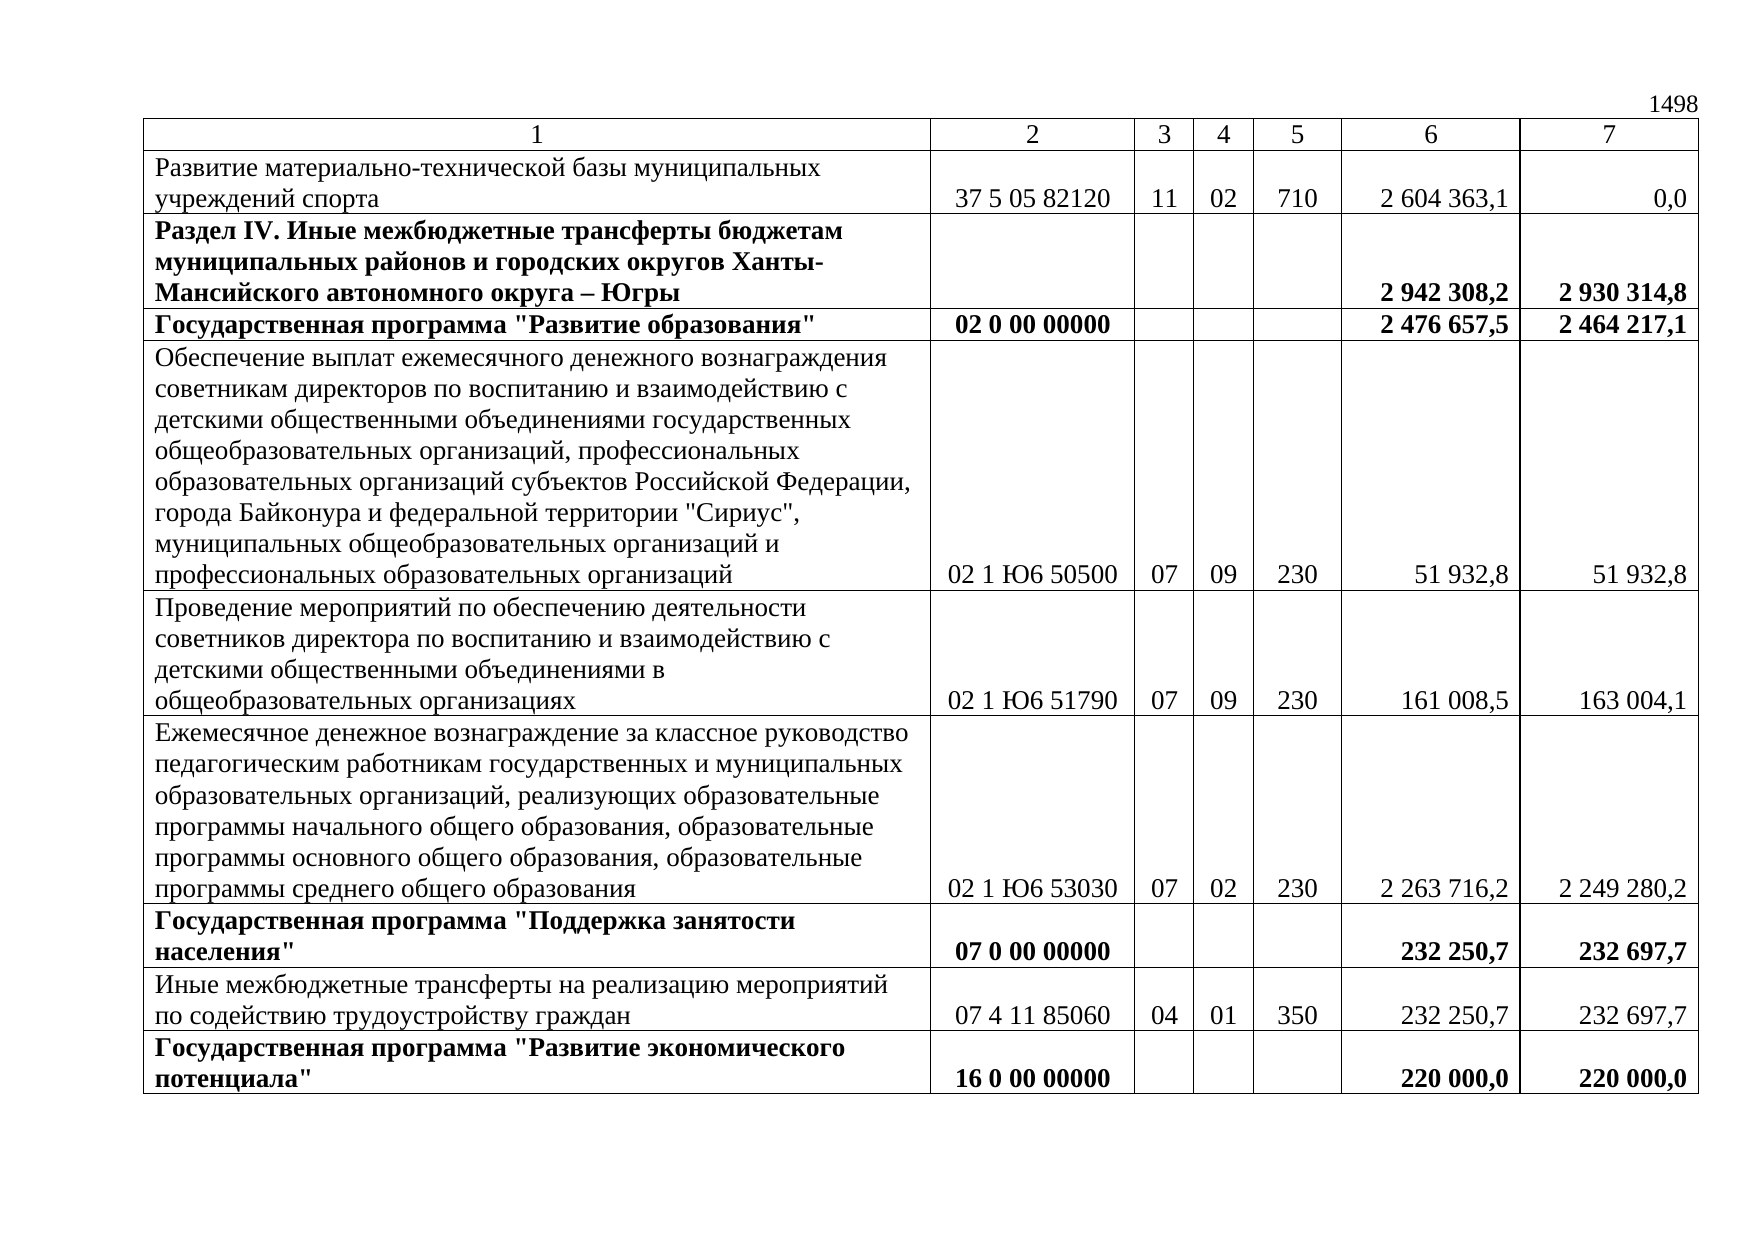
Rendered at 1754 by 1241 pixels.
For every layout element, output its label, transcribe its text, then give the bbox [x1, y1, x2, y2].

table_cell 02 1 Ю6 50500 [931, 341, 1134, 590]
table_cell Иные межбюджетные трансферты на реализацию мероприятий по содействию трудоустройству граждан [144, 968, 930, 1030]
table_header 6 [1342, 119, 1519, 149]
table_cell Государственная программа "Развитие образования" [144, 309, 930, 339]
table_header 2 [931, 119, 1134, 149]
table_cell Раздел IV. Иные межбюджетные трансферты бюджетам муниципальных районов и городских округов Ханты-Мансийского автономного округа – Югры [144, 214, 930, 307]
table_cell [1194, 904, 1253, 967]
table_cell 230 [1254, 716, 1341, 903]
table_cell 220 000,0 [1521, 1031, 1698, 1093]
table_cell 232 250,7 [1342, 968, 1519, 1030]
table_cell [1135, 214, 1193, 307]
table_cell 0,0 [1521, 151, 1698, 213]
table_cell 2 930 314,8 [1521, 214, 1698, 307]
table_cell [931, 214, 1134, 307]
table_cell 51 932,8 [1521, 341, 1698, 590]
table_cell 163 004,1 [1521, 591, 1698, 715]
table_cell 2 249 280,2 [1521, 716, 1698, 903]
table_cell 07 4 11 85060 [931, 968, 1134, 1030]
table_cell Обеспечение выплат ежемесячного денежного вознаграждения советникам директоров по воспитанию и взаимодействию с детскими общественными объединениями государственных общеобразовательных организаций, профессиональных образовательных организаций субъектов Российской Федерации, города Байконура и федеральной территории "Сириус", муниципальных общеобразовательных организаций и профессиональных образовательных организаций [144, 341, 930, 590]
table_cell [1135, 309, 1193, 339]
table_cell [1254, 1031, 1341, 1093]
table_cell 350 [1254, 968, 1341, 1030]
table_cell [1194, 1031, 1253, 1093]
table_cell 07 [1135, 341, 1193, 590]
table_cell 230 [1254, 591, 1341, 715]
table_cell 2 263 716,2 [1342, 716, 1519, 903]
table_cell 07 [1135, 591, 1193, 715]
table_cell 01 [1194, 968, 1253, 1030]
table_cell 2 942 308,2 [1342, 214, 1519, 307]
table_cell Государственная программа "Поддержка занятости населения" [144, 904, 930, 967]
table_cell 11 [1135, 151, 1193, 213]
table_cell 710 [1254, 151, 1341, 213]
table_cell [1194, 309, 1253, 339]
table_cell 232 697,7 [1521, 968, 1698, 1030]
table_cell 220 000,0 [1342, 1031, 1519, 1093]
table_header 5 [1254, 119, 1341, 149]
table_cell 07 0 00 00000 [931, 904, 1134, 967]
table_cell 2 464 217,1 [1521, 309, 1698, 339]
table_cell 51 932,8 [1342, 341, 1519, 590]
table_cell Проведение мероприятий по обеспечению деятельности советников директора по воспитанию и взаимодействию с детскими общественными объединениями в общеобразовательных организациях [144, 591, 930, 715]
table_header 4 [1194, 119, 1253, 149]
table_cell [1254, 904, 1341, 967]
table_cell Ежемесячное денежное вознаграждение за классное руководство педагогическим работникам государственных и муниципальных образовательных организаций, реализующих образовательные программы начального общего образования, образовательные программы основного общего образования, образовательные программы среднего общего образования [144, 716, 930, 903]
table_cell 07 [1135, 716, 1193, 903]
table_cell [1254, 309, 1341, 339]
table_cell 02 1 Ю6 51790 [931, 591, 1134, 715]
table_cell [1135, 904, 1193, 967]
table_cell 232 250,7 [1342, 904, 1519, 967]
table_cell 2 476 657,5 [1342, 309, 1519, 339]
table_cell 02 1 Ю6 53030 [931, 716, 1134, 903]
table_cell 09 [1194, 591, 1253, 715]
table_cell Государственная программа "Развитие экономического потенциала" [144, 1031, 930, 1093]
table_cell 02 0 00 00000 [931, 309, 1134, 339]
table_cell 232 697,7 [1521, 904, 1698, 967]
table_cell [1254, 214, 1341, 307]
table_cell 09 [1194, 341, 1253, 590]
table_cell 02 [1194, 151, 1253, 213]
table_header 1 [144, 119, 930, 149]
table_header 7 [1521, 119, 1698, 149]
table_cell [1135, 1031, 1193, 1093]
table_header 3 [1135, 119, 1193, 149]
table_cell 2 604 363,1 [1342, 151, 1519, 213]
table_cell Развитие материально-технической базы муниципальных учреждений спорта [144, 151, 930, 213]
table_cell [1194, 214, 1253, 307]
table_cell 230 [1254, 341, 1341, 590]
table_cell 02 [1194, 716, 1253, 903]
table_cell 37 5 05 82120 [931, 151, 1134, 213]
table_cell 16 0 00 00000 [931, 1031, 1134, 1093]
table_cell 04 [1135, 968, 1193, 1030]
table_cell 161 008,5 [1342, 591, 1519, 715]
